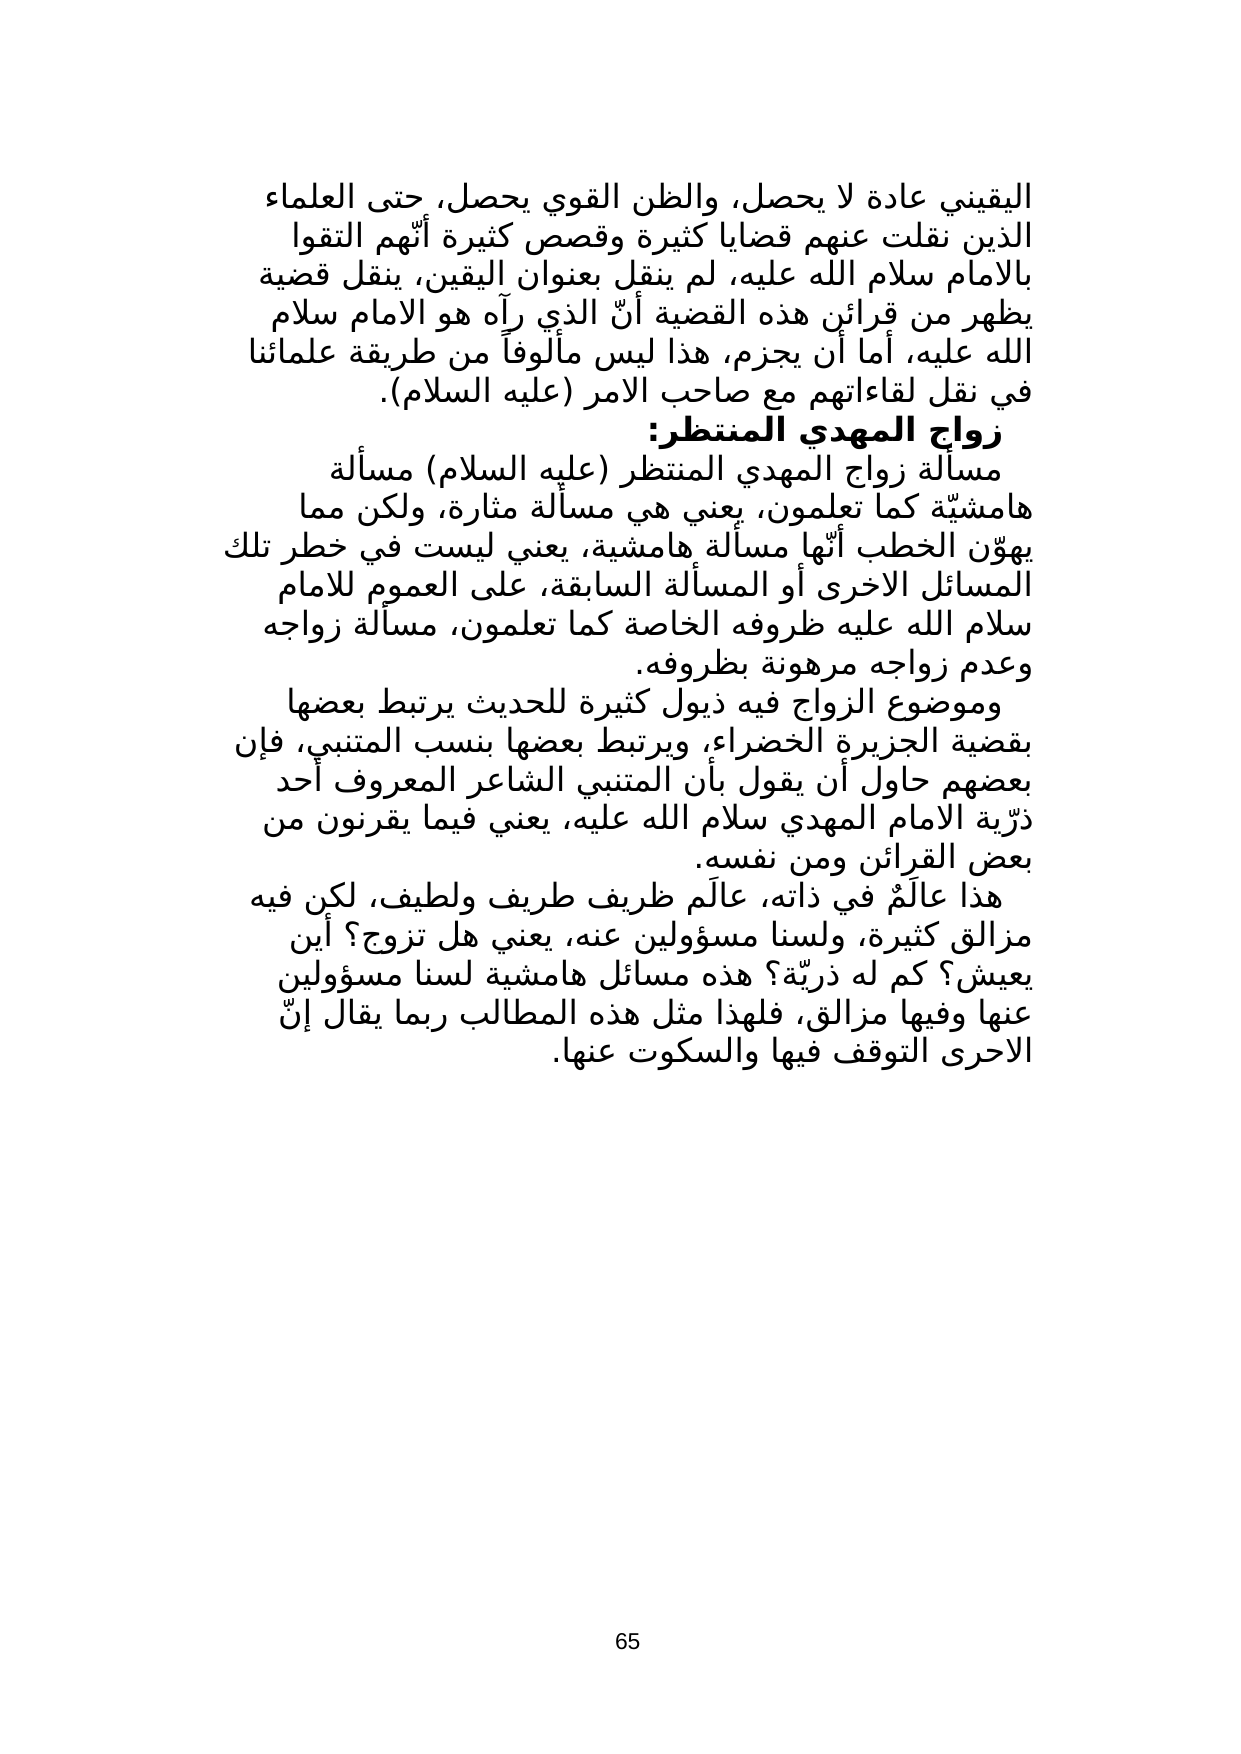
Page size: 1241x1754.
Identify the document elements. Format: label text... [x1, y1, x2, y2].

text زواج المهدي المنتظر: [222, 410, 1033, 449]
text هذا عالَمٌ في ذاته، عالَم ظريف طريف ولطيف، لكن فيه مزالق كثيرة، ولسنا مسؤولين عنه، يعني هل تزوج؟ أين يعيش؟ كم له ذريّة؟ هذه مسائل هامشية لسنا مسؤولين عنها وفيها مزالق، فلهذا مثل هذه المطالب ربما يقال إنّ الاحرى التوقف فيها والسكوت عنها. [222, 877, 1033, 1071]
text اليقيني عادة لا يحصل، والظن القوي يحصل، حتى العلماء الذين نقلت عنهم قضايا كثيرة وقصص كثيرة أنّهم التقوا بالامام سلام الله عليه، لم ينقل بعنوان اليقين، ينقل قضية يظهر من قرائن هذه القضية أنّ الذي رآه هو الامام سلام الله عليه، أما أن يجزم، هذا ليس مألوفاً من طريقة علمائنا في نقل لقاءاتهم مع صاحب الامر (عليه السلام). [222, 177, 1033, 410]
text وموضوع الزواج فيه ذيول كثيرة للحديث يرتبط بعضها بقضية الجزيرة الخضراء، ويرتبط بعضها بنسب المتنبي، فإن بعضهم حاول أن يقول بأن المتنبي الشاعر المعروف أحد ذرّية الامام المهدي سلام الله عليه، يعني فيما يقرنون من بعض القرائن ومن نفسه. [222, 682, 1033, 877]
text مسألة زواج المهدي المنتظر (عليه السلام) مسألة هامشيّة كما تعلمون، يعني هي مسألة مثارة، ولكن مما يهوّن الخطب أنّها مسألة هامشية، يعني ليست في خطر تلك المسائل الاخرى أو المسألة السابقة، على العموم للامام سلام الله عليه ظروفه الخاصة كما تعلمون، مسألة زواجه وعدم زواجه مرهونة بظروفه. [222, 449, 1033, 682]
